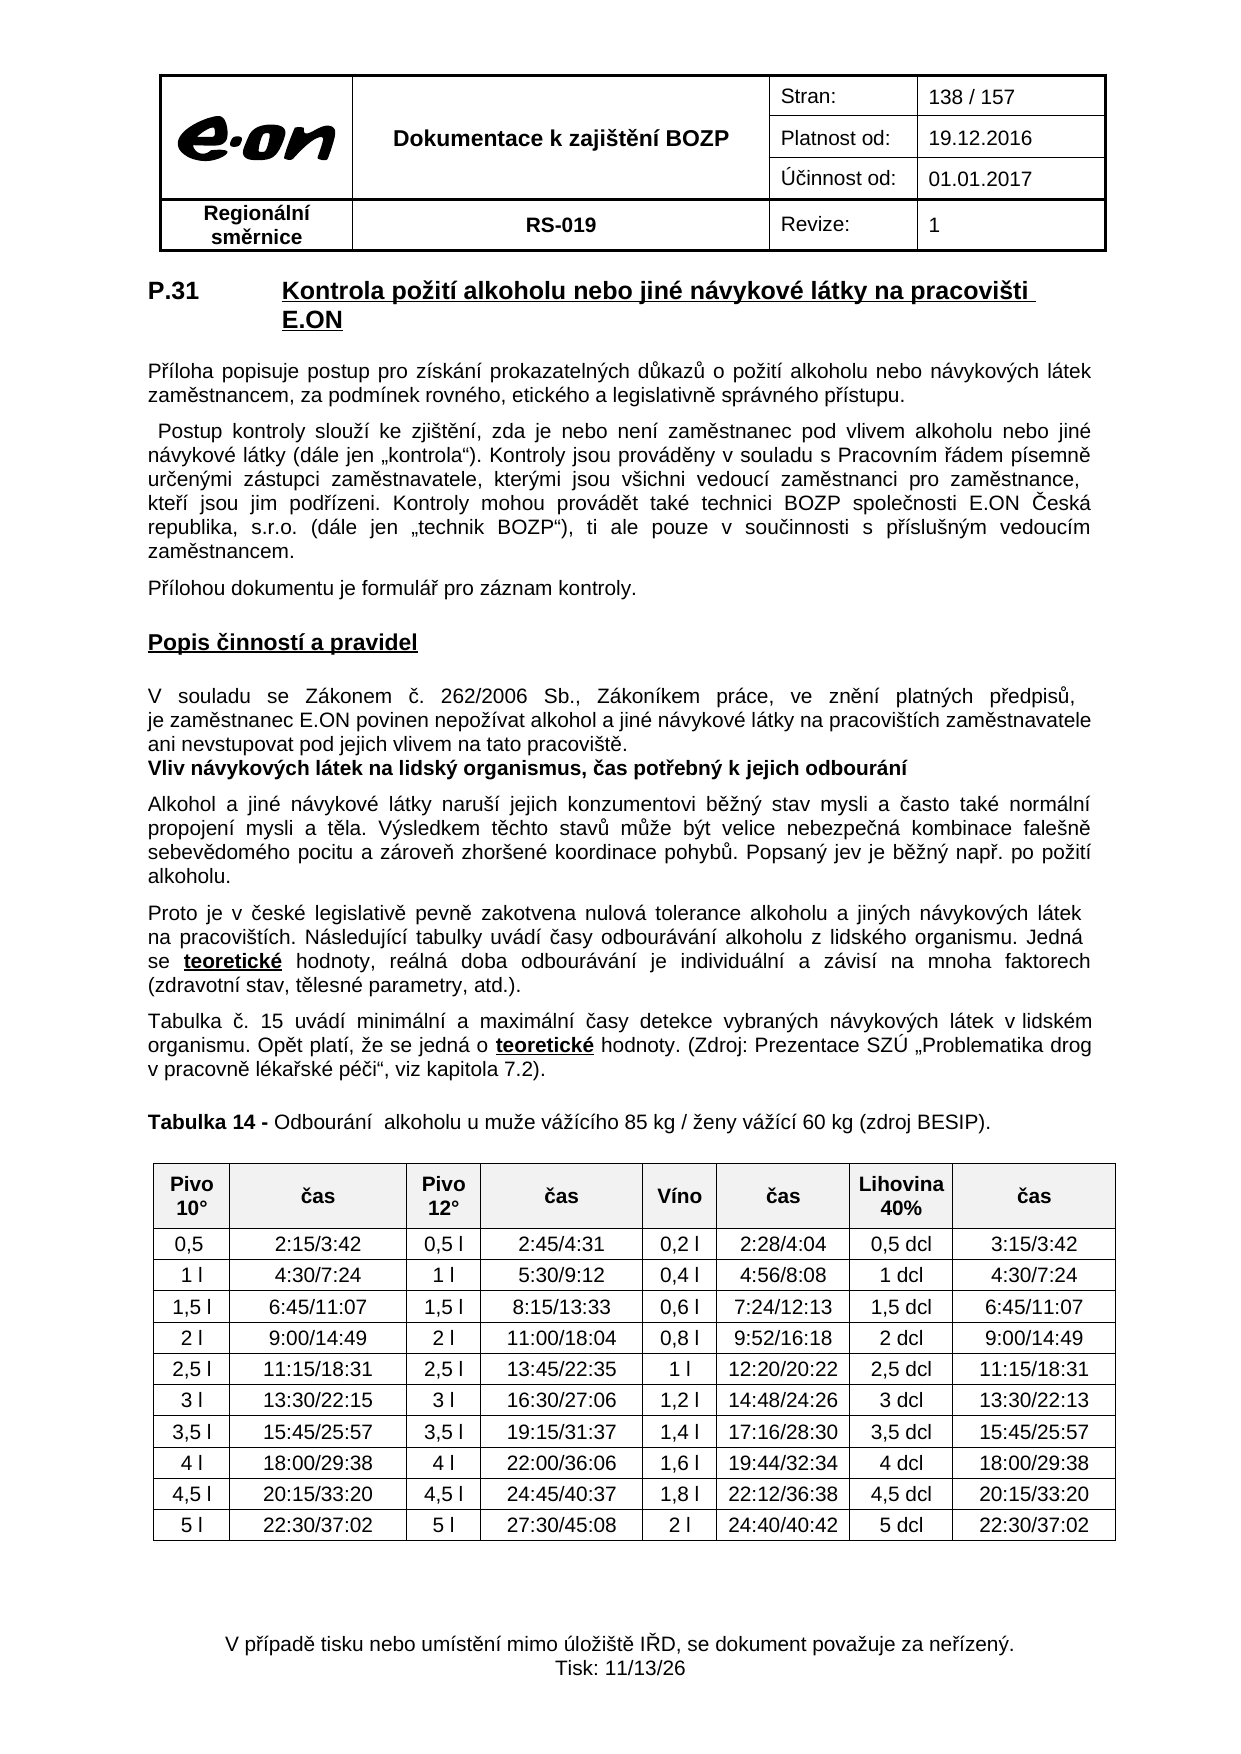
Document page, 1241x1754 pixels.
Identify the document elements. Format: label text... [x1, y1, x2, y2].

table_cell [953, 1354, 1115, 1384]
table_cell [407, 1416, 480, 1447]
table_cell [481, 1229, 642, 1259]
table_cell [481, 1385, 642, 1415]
title Přílohou dokumentu je formulář pro záznam kontroly. [148, 575, 1092, 599]
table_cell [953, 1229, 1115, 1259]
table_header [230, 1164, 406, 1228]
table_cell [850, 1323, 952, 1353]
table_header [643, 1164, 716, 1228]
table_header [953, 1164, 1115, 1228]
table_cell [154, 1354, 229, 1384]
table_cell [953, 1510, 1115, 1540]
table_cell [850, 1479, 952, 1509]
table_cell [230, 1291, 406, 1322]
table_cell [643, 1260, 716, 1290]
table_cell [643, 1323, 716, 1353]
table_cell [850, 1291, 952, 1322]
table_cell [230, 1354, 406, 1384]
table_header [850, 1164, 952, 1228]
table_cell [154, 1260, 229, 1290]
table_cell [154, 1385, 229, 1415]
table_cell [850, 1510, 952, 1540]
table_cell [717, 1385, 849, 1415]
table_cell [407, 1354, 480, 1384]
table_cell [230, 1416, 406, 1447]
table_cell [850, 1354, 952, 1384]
text Tabulka č. 15 uvádí minimální a maximální časy detekce vybraných návykových látek v lidském organismu. Opět platí, že se jedná o teoretické hodnoty. (Zdroj: Prezentace SZÚ „Problematika drog v pracovně lékařské péči“, viz kapitola 7.2). [148, 1009, 1092, 1081]
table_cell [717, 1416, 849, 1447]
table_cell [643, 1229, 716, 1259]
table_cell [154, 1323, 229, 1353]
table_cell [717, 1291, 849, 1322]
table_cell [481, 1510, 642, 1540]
text Kontrola požití alkoholu nebo jiné návykové látky na pracovišti E.ON [148, 276, 1092, 334]
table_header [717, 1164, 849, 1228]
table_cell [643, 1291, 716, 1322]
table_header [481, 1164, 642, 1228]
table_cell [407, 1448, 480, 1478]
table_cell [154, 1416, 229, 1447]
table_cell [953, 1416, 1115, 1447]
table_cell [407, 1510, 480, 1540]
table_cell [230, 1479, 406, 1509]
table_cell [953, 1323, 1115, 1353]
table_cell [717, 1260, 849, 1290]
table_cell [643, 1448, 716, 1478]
title Popis činností a pravidel [148, 628, 1092, 655]
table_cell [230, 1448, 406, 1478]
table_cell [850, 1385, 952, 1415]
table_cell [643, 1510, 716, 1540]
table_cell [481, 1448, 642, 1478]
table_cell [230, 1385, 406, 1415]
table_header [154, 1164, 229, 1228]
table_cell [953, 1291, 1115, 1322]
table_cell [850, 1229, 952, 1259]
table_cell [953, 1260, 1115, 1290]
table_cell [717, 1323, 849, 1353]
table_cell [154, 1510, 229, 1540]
text Vliv návykových látek na lidský organismus, čas potřebný k jejich odbourání [148, 756, 1092, 780]
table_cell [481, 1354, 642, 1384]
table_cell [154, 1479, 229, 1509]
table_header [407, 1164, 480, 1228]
title Postup kontroly slouží ke zjištění, zda je nebo není zaměstnanec pod vlivem alkoholu nebo jiné návykové látky (dále jen „kontrola“). Kontroly jsou prováděny v souladu s Pracovním řádem písemně určenými zástupci zaměstnavatele, kterými jsou všichni vedoucí zaměstnanci pro zaměstnance, kteří jsou jim podřízeni. Kontroly mohou provádět také technici BOZP společnosti E.ON Česká republika, s.r.o. (dále jen „technik BOZP“), ti ale pouze v součinnosti s příslušným vedoucím zaměstnancem. [148, 419, 1092, 563]
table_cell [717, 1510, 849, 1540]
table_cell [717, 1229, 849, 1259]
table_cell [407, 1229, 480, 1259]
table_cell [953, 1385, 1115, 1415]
text Alkohol a jiné návykové látky naruší jejich konzumentovi běžný stav mysli a často také normální propojení mysli a těla. Výsledkem těchto stavů může být velice nebezpečná kombinace falešně sebevědomého pocitu a zároveň zhoršené koordinace pohybů. Popsaný jev je běžný např. po požití alkoholu. [148, 792, 1092, 888]
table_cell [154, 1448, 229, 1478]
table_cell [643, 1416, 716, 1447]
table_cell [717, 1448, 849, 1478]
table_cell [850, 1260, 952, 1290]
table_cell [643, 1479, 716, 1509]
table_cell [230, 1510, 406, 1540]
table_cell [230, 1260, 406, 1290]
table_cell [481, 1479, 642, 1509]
text V souladu se Zákonem č. 262/2006 Sb., Zákoníkem práce, ve znění platných předpisů, je zaměstnanec E.ON povinen nepožívat alkohol a jiné návykové látky na pracovištích zaměstnavatele ani nevstupovat pod jejich vlivem na tato pracoviště. [148, 684, 1092, 756]
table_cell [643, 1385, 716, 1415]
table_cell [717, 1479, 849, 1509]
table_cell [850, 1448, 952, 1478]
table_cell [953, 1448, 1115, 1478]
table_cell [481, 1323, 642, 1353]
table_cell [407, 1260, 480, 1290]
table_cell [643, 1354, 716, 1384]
text Proto je v české legislativě pevně zakotvena nulová tolerance alkoholu a jiných návykových látek na pracovištích. Následující tabulky uvádí časy odbourávání alkoholu z lidského organismu. Jedná se teoretické hodnoty, reálná doba odbourávání je individuální a závisí na mnoha faktorech (zdravotní stav, tělesné parametry, atd.). [148, 901, 1092, 996]
title Příloha popisuje postup pro získání prokazatelných důkazů o požití alkoholu nebo návykových látek zaměstnancem, za podmínek rovného, etického a legislativně správného přístupu. [148, 359, 1092, 407]
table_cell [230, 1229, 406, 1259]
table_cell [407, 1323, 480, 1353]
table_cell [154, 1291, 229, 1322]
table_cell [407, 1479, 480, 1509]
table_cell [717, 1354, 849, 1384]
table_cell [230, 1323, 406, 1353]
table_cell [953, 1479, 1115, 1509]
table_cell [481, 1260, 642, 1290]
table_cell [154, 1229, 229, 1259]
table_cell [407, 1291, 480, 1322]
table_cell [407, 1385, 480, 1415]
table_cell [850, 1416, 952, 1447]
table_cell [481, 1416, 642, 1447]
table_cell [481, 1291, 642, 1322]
